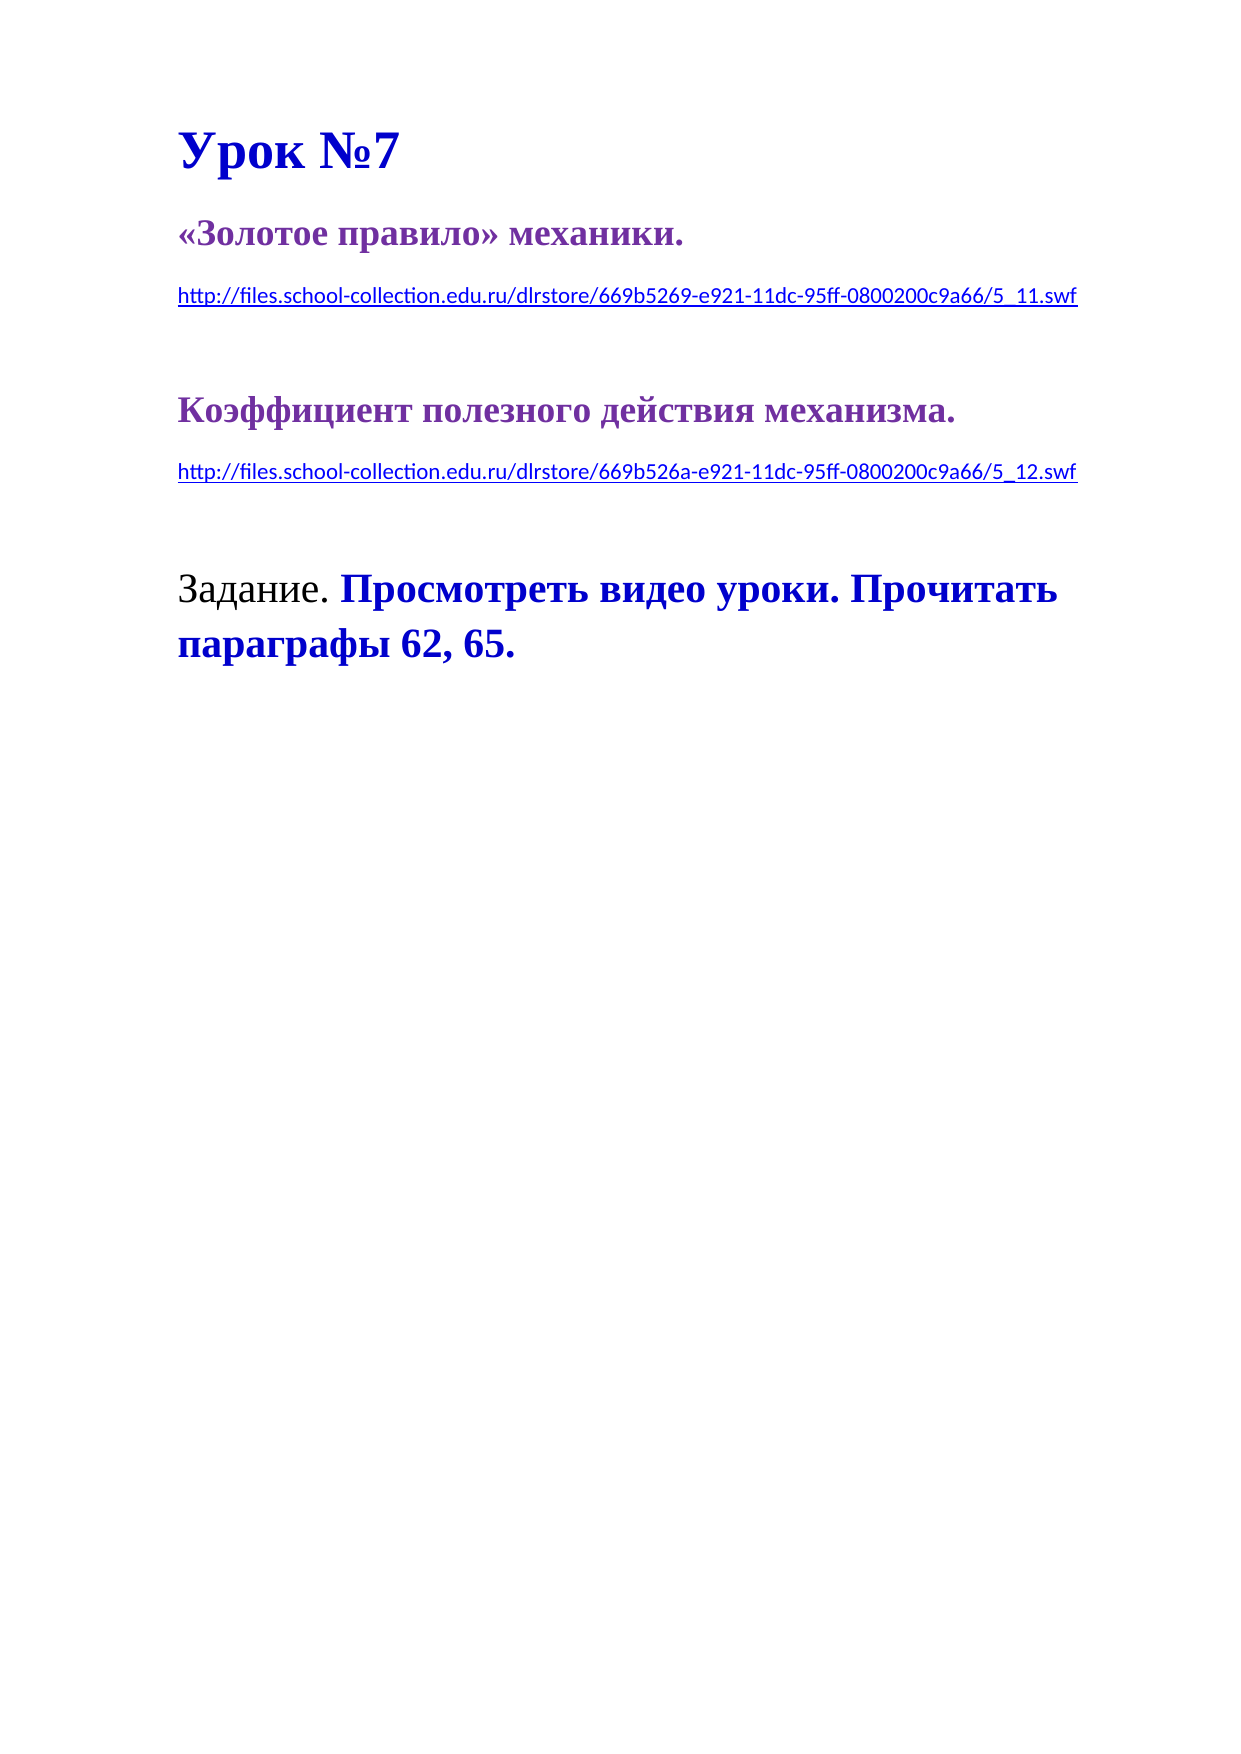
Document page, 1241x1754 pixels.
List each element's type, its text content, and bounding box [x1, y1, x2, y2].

text Коэффициент полезного действия механизма. [177, 387, 1152, 430]
text Задание. Просмотреть видео уроки. Прочитать параграфы 62, 65. [177, 563, 1152, 666]
text http://files.school-collection.edu.ru/dlrstore/669b5269-e921-11dc-95ff-0800200c9a66/5_11.swf [177, 281, 1152, 309]
text http://files.school-collection.edu.ru/dlrstore/669b526a-e921-11dc-95ff-0800200c9a66/5_12.swf [177, 457, 1152, 485]
text «Золотое правило» механики. [177, 211, 1152, 254]
text Урок №7 [177, 118, 1152, 180]
